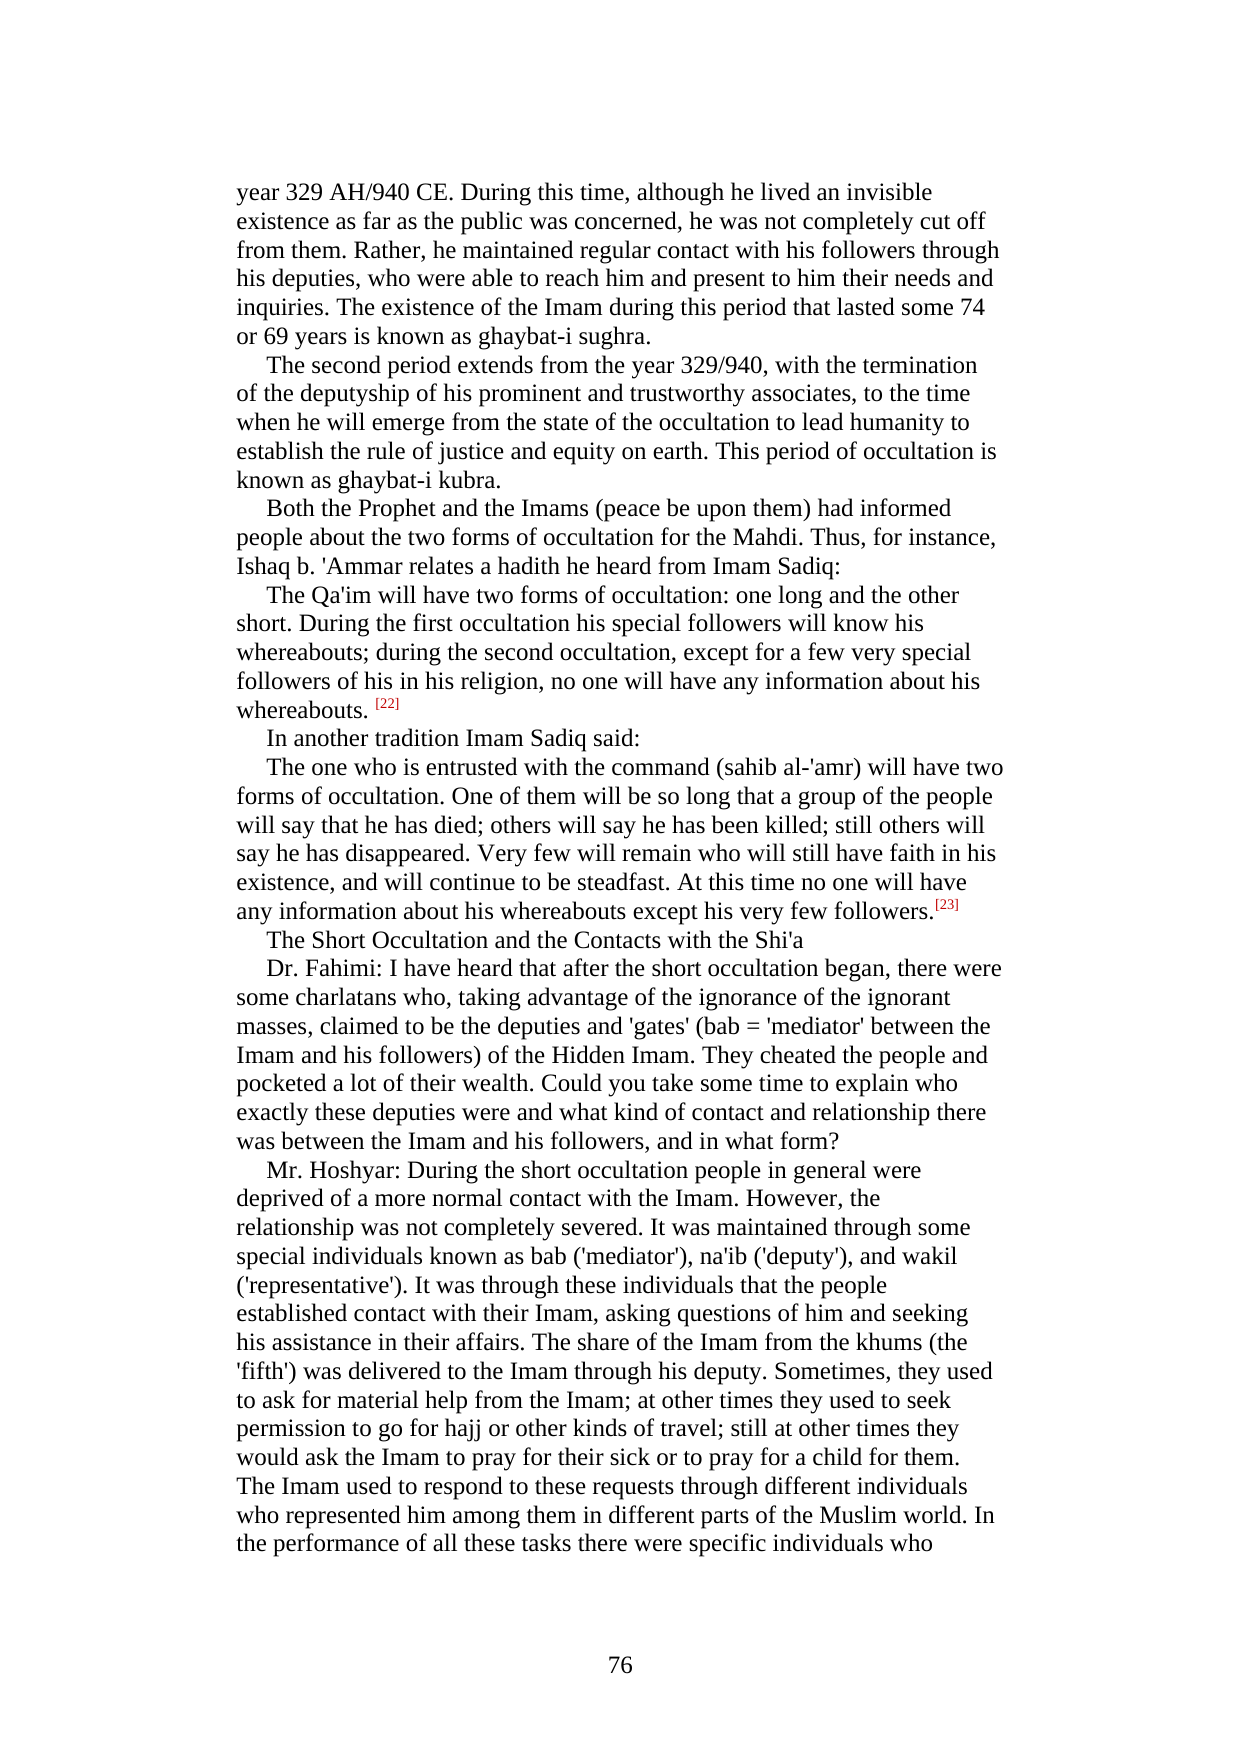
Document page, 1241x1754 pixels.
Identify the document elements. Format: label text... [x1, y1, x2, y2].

text Dr. Fahimi: I have heard that after the short occultation began, there were some charlatans who, taking advantage of the ignorance of the ignorant masses, claimed to be the deputies and 'gates' (bab = 'mediator' between the Imam and his followers) of the Hidden Imam. They cheated the people and pocketed a lot of their wealth. Could you take some time to explain who exactly these deputies were and what kind of contact and relationship there was between the Imam and his followers, and in what form? [236, 953, 1004, 1155]
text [236, 177, 1004, 350]
text The one who is entrusted with the command (sahib al-'amr) will have two forms of occultation. One of them will be so long that a group of the people will say that he has died; others will say he has been killed; still others will say he has disappeared. Very few will remain who will still have faith in his existence, and will continue to be steadfast. At this time no one will have any information about his whereabouts except his very few followers.[23] [236, 752, 1004, 925]
text Both the Prophet and the Imams (peace be upon them) had informed people about the two forms of occultation for the Mahdi. Thus, for instance, Ishaq b. 'Ammar relates a hadith he heard from Imam Sadiq: [236, 493, 1004, 580]
text In another tradition Imam Sadiq said: [236, 723, 1004, 752]
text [236, 1155, 1004, 1557]
text The second period extends from the year 329/940, with the termination of the deputyship of his prominent and trustworthy associates, to the time when he will emerge from the state of the occultation to lead humanity to establish the rule of justice and equity on earth. This period of occultation is known as ghaybat-i kubra. [236, 350, 1004, 493]
text The Short Occultation and the Contacts with the Shi'a [236, 925, 1004, 953]
text The Qa'im will have two forms of occultation: one long and the other short. During the first occultation his special followers will know his whereabouts; during the second occultation, except for a few very special followers of his in his religion, no one will have any information about his whereabouts. [22] [236, 580, 1004, 723]
